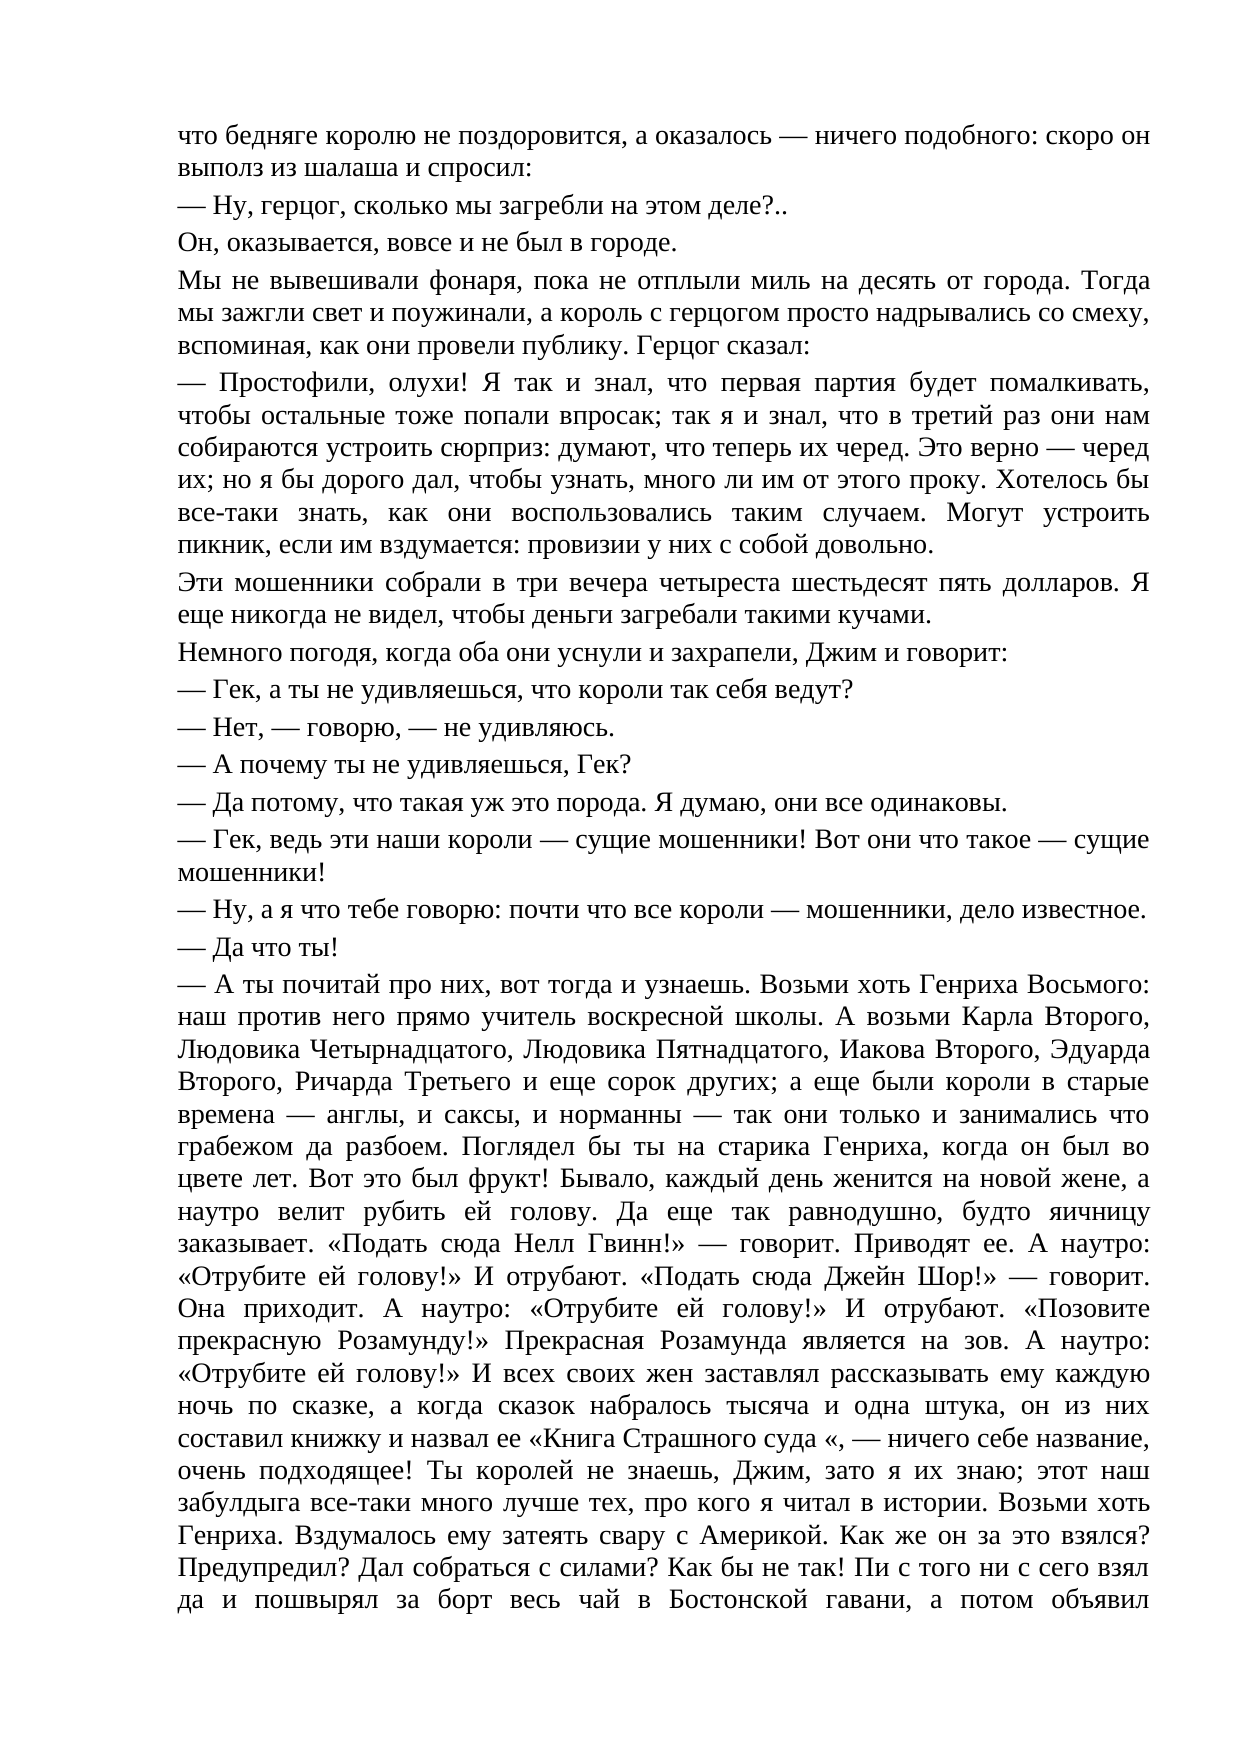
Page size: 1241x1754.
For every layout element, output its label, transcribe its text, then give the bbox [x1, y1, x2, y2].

text — Ну, герцог, сколько мы загребли на этом деле?.. [177, 188, 1152, 220]
text — Да что ты! [177, 929, 1152, 962]
text Мы не вывешивали фонаря, пока не отплыли миль на десять от города. Тогда мы зажгли свет и поужинали, а король с герцогом просто надрывались со смеху, вспоминая, как они провели публику. Герцог сказал: [177, 263, 1152, 360]
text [177, 118, 1152, 183]
text — А почему ты не удивляешься, Гек? [177, 747, 1152, 779]
text — Да потому, что такая уж это порода. Я думаю, они все одинаковы. [177, 785, 1152, 817]
text Эти мошенники собрали в три вечера четыреста шестьдесят пять долларов. Я еще никогда не видел, чтобы деньги загребали такими кучами. [177, 565, 1152, 629]
text — Гек, ведь эти наши короли — сущие мошенники! Вот они что такое — сущие мошенники! [177, 822, 1152, 887]
text Он, оказывается, вовсе и не был в городе. [177, 226, 1152, 258]
text — Простофили, олухи! Я так и знал, что первая партия будет помалкивать, чтобы остальные тоже попали впросак; так я и знал, что в третий раз они нам собираются устроить сюрприз: думают, что теперь их черед. Это верно — черед их; но я бы дорого дал, чтобы узнать, много ли им от этого проку. Хотелось бы все-таки знать, как они воспользовались таким случаем. Могут устроить пикник, если им вздумается: провизии у них с собой довольно. [177, 365, 1152, 560]
text — Нет, — говорю, — не удивляюсь. [177, 710, 1152, 742]
text Немного погодя, когда оба они уснули и захрапели, Джим и говорит: [177, 635, 1152, 667]
text — Ну, а я что тебе говорю: почти что все короли — мошенники, дело известное. [177, 892, 1152, 924]
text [177, 967, 1152, 1615]
text — Гек, а ты не удивляешься, что короли так себя ведут? [177, 672, 1152, 704]
